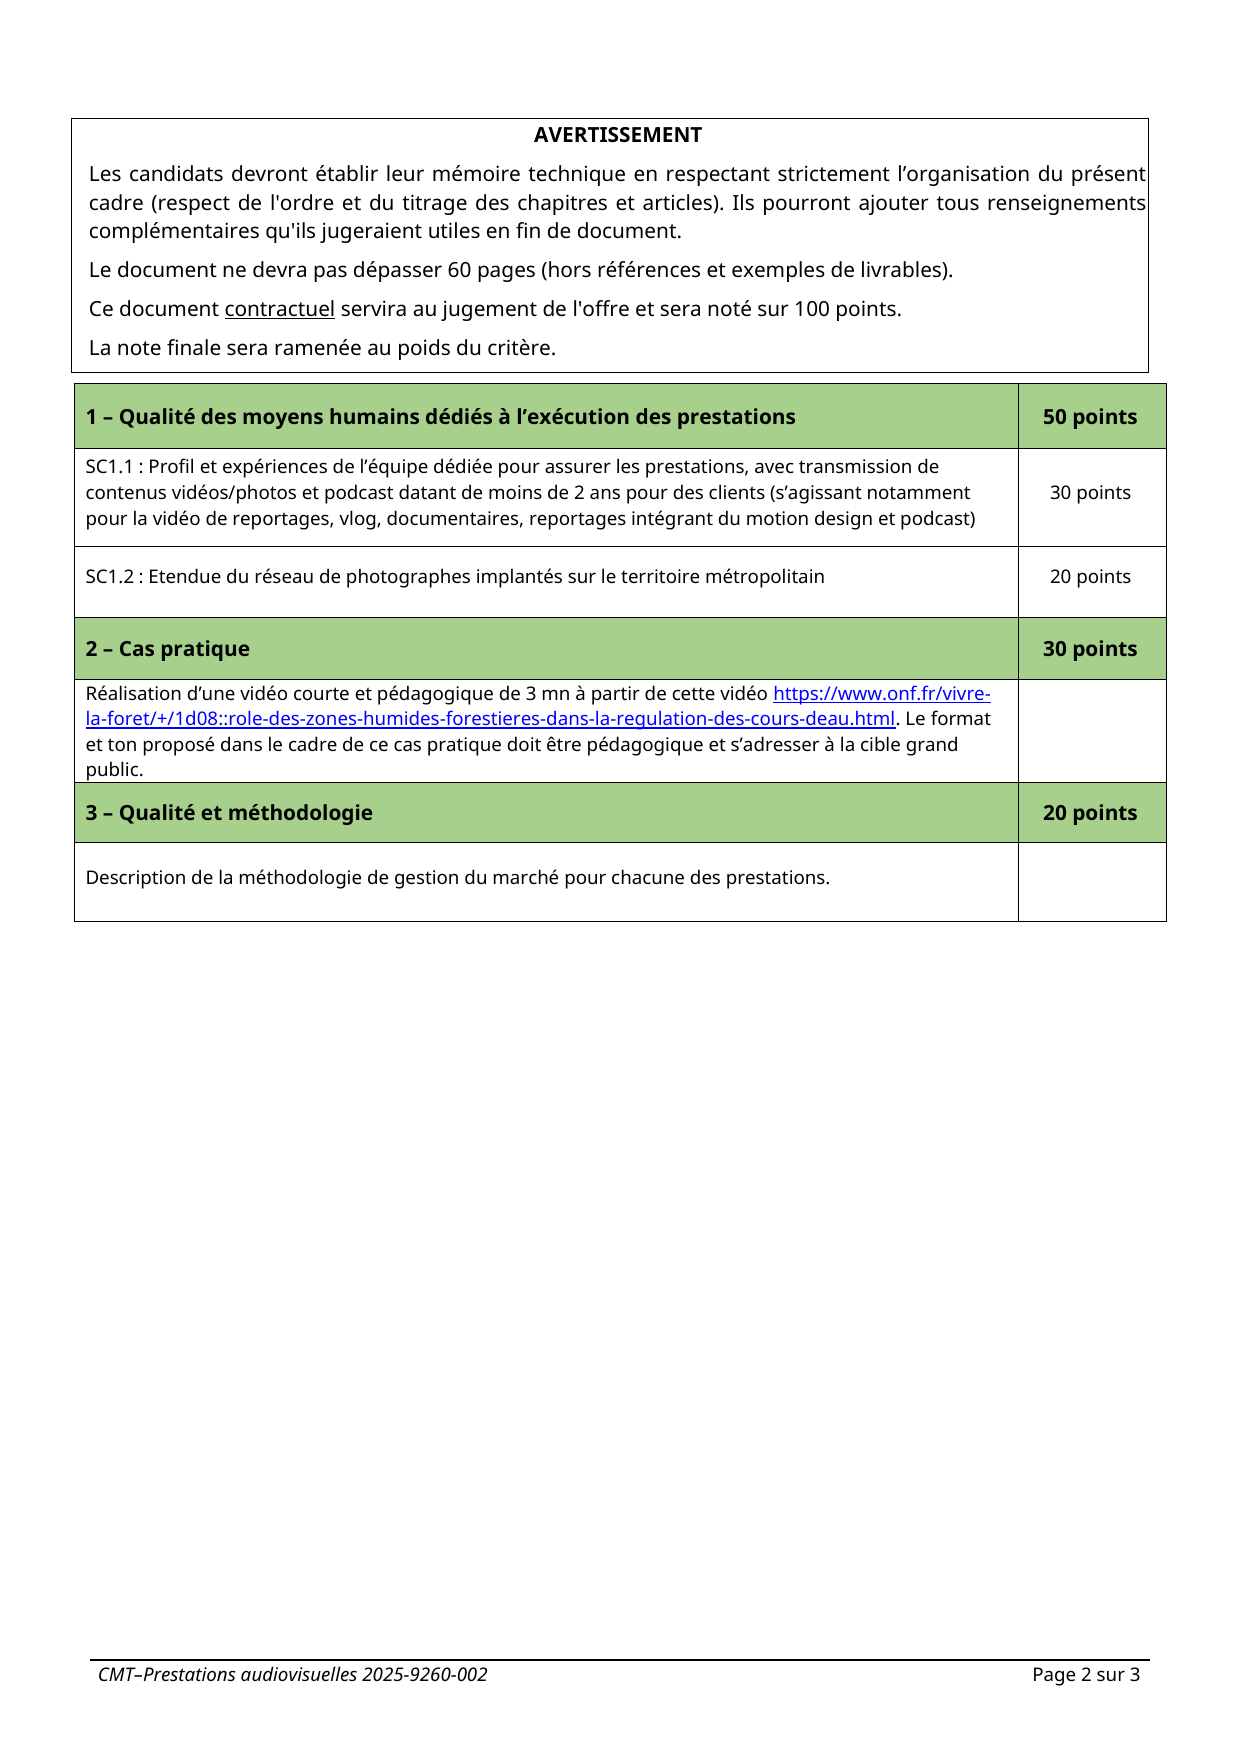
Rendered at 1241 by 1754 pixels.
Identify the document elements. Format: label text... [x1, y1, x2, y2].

table_cell SC1.2 : Etendue du réseau de photographes implantés sur le territoire métropolitain [75, 547, 1018, 617]
text AVERTISSEMENT [72, 119, 1148, 149]
table_cell 30 points [1019, 618, 1166, 679]
text La note finale sera ramenée au poids du critère. [72, 330, 1148, 372]
table_cell 3 – Qualité et méthodologie [75, 783, 1018, 842]
table_cell Description de la méthodologie de gestion du marché pour chacune des prestations. [75, 843, 1018, 921]
table_cell 20 points [1019, 783, 1166, 842]
table_cell [1019, 680, 1166, 782]
table_cell SC1.1 : Profil et expériences de l’équipe dédiée pour assurer les prestations, avec transmission de contenus vidéos/photos et podcast datant de moins de 2 ans pour des clients (s’agissant notamment pour la vidéo de reportages, vlog, documentaires, reportages intégrant du motion design et podcast) [75, 449, 1018, 546]
table_header 50 points [1019, 384, 1166, 448]
text Le document ne devra pas dépasser 60 pages (hors références et exemples de livrables). [72, 252, 1148, 283]
table_cell Réalisation d’une vidéo courte et pédagogique de 3 mn à partir de cette vidéo https://www.onf.fr/vivre-la-foret/+/1d08::role-des-zones-humides-forestieres-dans-la-regulation-des-cours-deau.html. Le format et ton proposé dans le cadre de ce cas pratique doit être pédagogique et s’adresser à la cible grand public. [75, 680, 1018, 782]
table_cell 30 points [1019, 449, 1166, 546]
text Ce document contractuel servira au jugement de l'offre et sera noté sur 100 points. [72, 291, 1148, 322]
table_cell 2 – Cas pratique [75, 618, 1018, 679]
table_cell [1019, 843, 1166, 921]
table_cell 20 points [1019, 547, 1166, 617]
table_header 1 – Qualité des moyens humains dédiés à l’exécution des prestations [75, 384, 1018, 448]
text Les candidats devront établir leur mémoire technique en respectant strictement l’organisation du présent cadre (respect de l'ordre et du titrage des chapitres et articles). Ils pourront ajouter tous renseignements complémentaires qu'ils jugeraient utiles en fin de document. [72, 156, 1148, 245]
